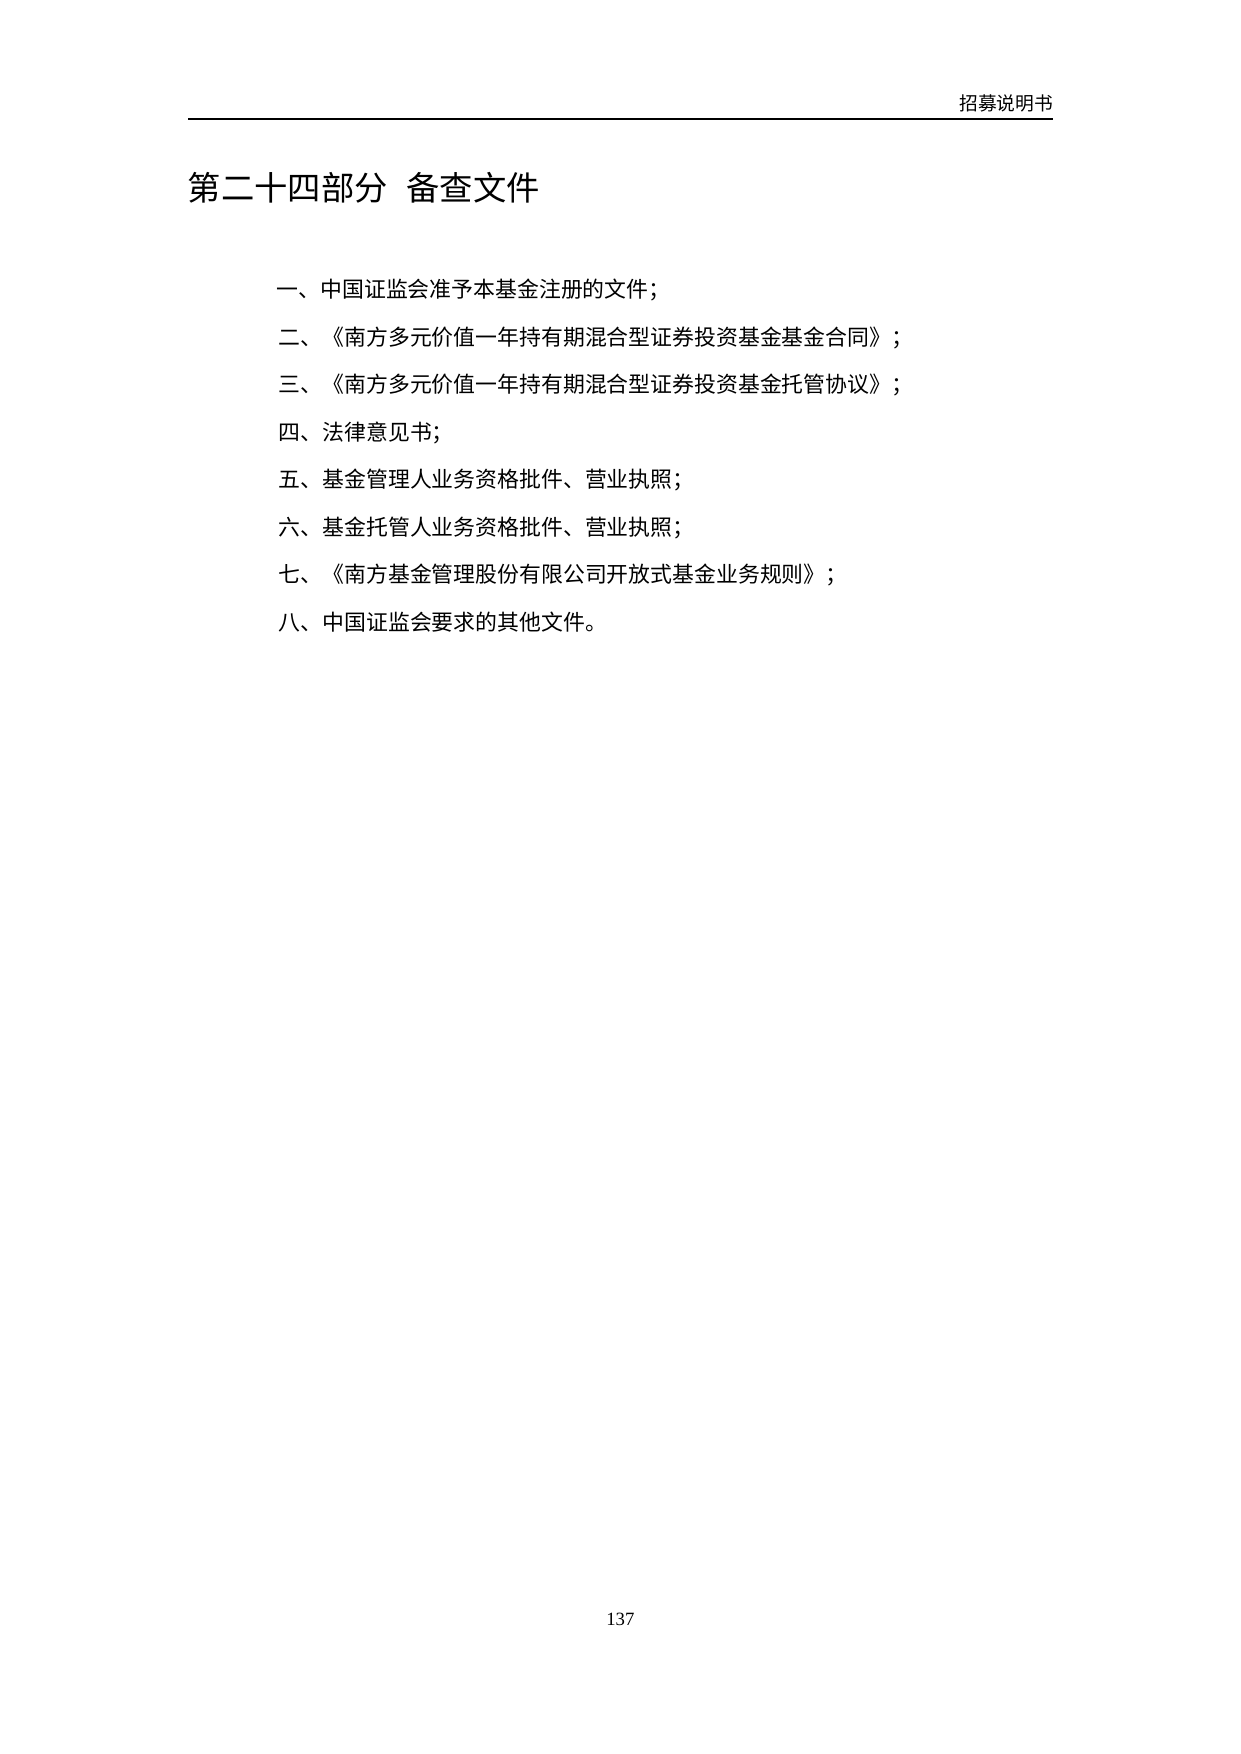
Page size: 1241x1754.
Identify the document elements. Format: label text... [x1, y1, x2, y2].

text 六、基金托管人业务资格批件、营业执照； [187, 509, 1053, 541]
text 七、《南方基金管理股份有限公司开放式基金业务规则》； [187, 557, 1053, 589]
text 四、法律意见书； [187, 414, 1053, 446]
subtitle 备查文件 [187, 162, 1053, 210]
text 三、《南方多元价值一年持有期混合型证券投资基金托管协议》； [187, 367, 1053, 399]
text 八、中国证监会要求的其他文件。 [187, 604, 1053, 636]
text 一、中国证监会准予本基金注册的文件； [187, 272, 1053, 304]
text 五、基金管理人业务资格批件、营业执照； [187, 462, 1053, 494]
text 二、《南方多元价值一年持有期混合型证券投资基金基金合同》； [187, 319, 1053, 351]
